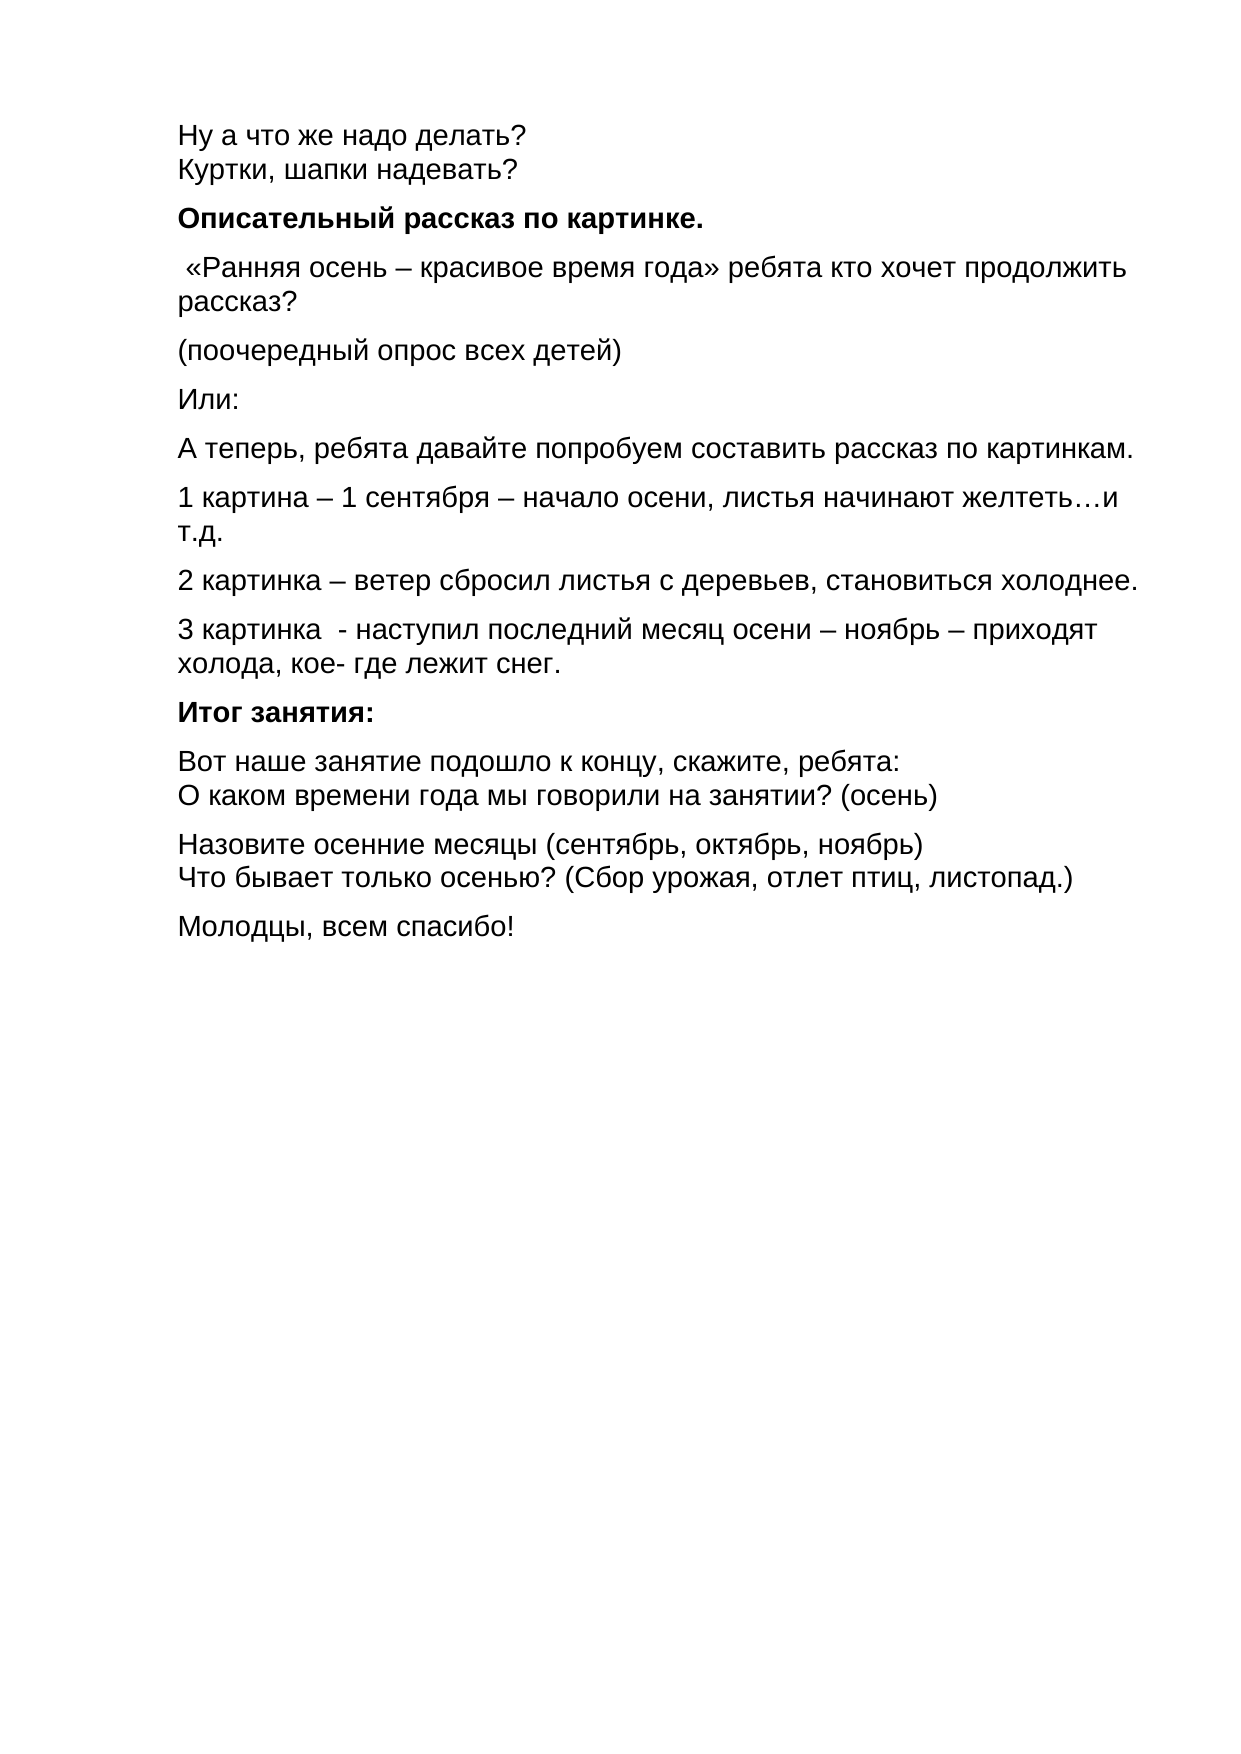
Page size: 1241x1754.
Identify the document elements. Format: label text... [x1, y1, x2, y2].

text 3 картинка - наступил последний месяц осени – ноябрь – приходят холода, кое- где лежит снег. [177, 612, 1152, 679]
text Итог занятия: [177, 695, 1152, 728]
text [177, 118, 1152, 185]
text Или: [177, 382, 1152, 415]
text Вот наше занятие подошло к концу, скажите, ребята: О каком времени года мы говорили на занятии? (осень) [177, 744, 1152, 811]
text Молодцы, всем спасибо! [177, 909, 1152, 943]
text Описательный рассказ по картинке. [177, 201, 1152, 234]
text Назовите осенние месяцы (сентябрь, октябрь, ноябрь) Что бывает только осенью? (Сбор урожая, отлет птиц, листопад.) [177, 827, 1152, 894]
text 2 картинка – ветер сбросил листья с деревьев, становиться холоднее. [177, 563, 1152, 596]
text А теперь, ребята давайте попробуем составить рассказ по картинкам. [177, 431, 1152, 464]
text «Ранняя осень – красивое время года» ребята кто хочет продолжить рассказ? [177, 250, 1152, 317]
text 1 картина – 1 сентября – начало осени, листья начинают желтеть…и т.д. [177, 480, 1152, 547]
text (поочередный опрос всех детей) [177, 333, 1152, 366]
